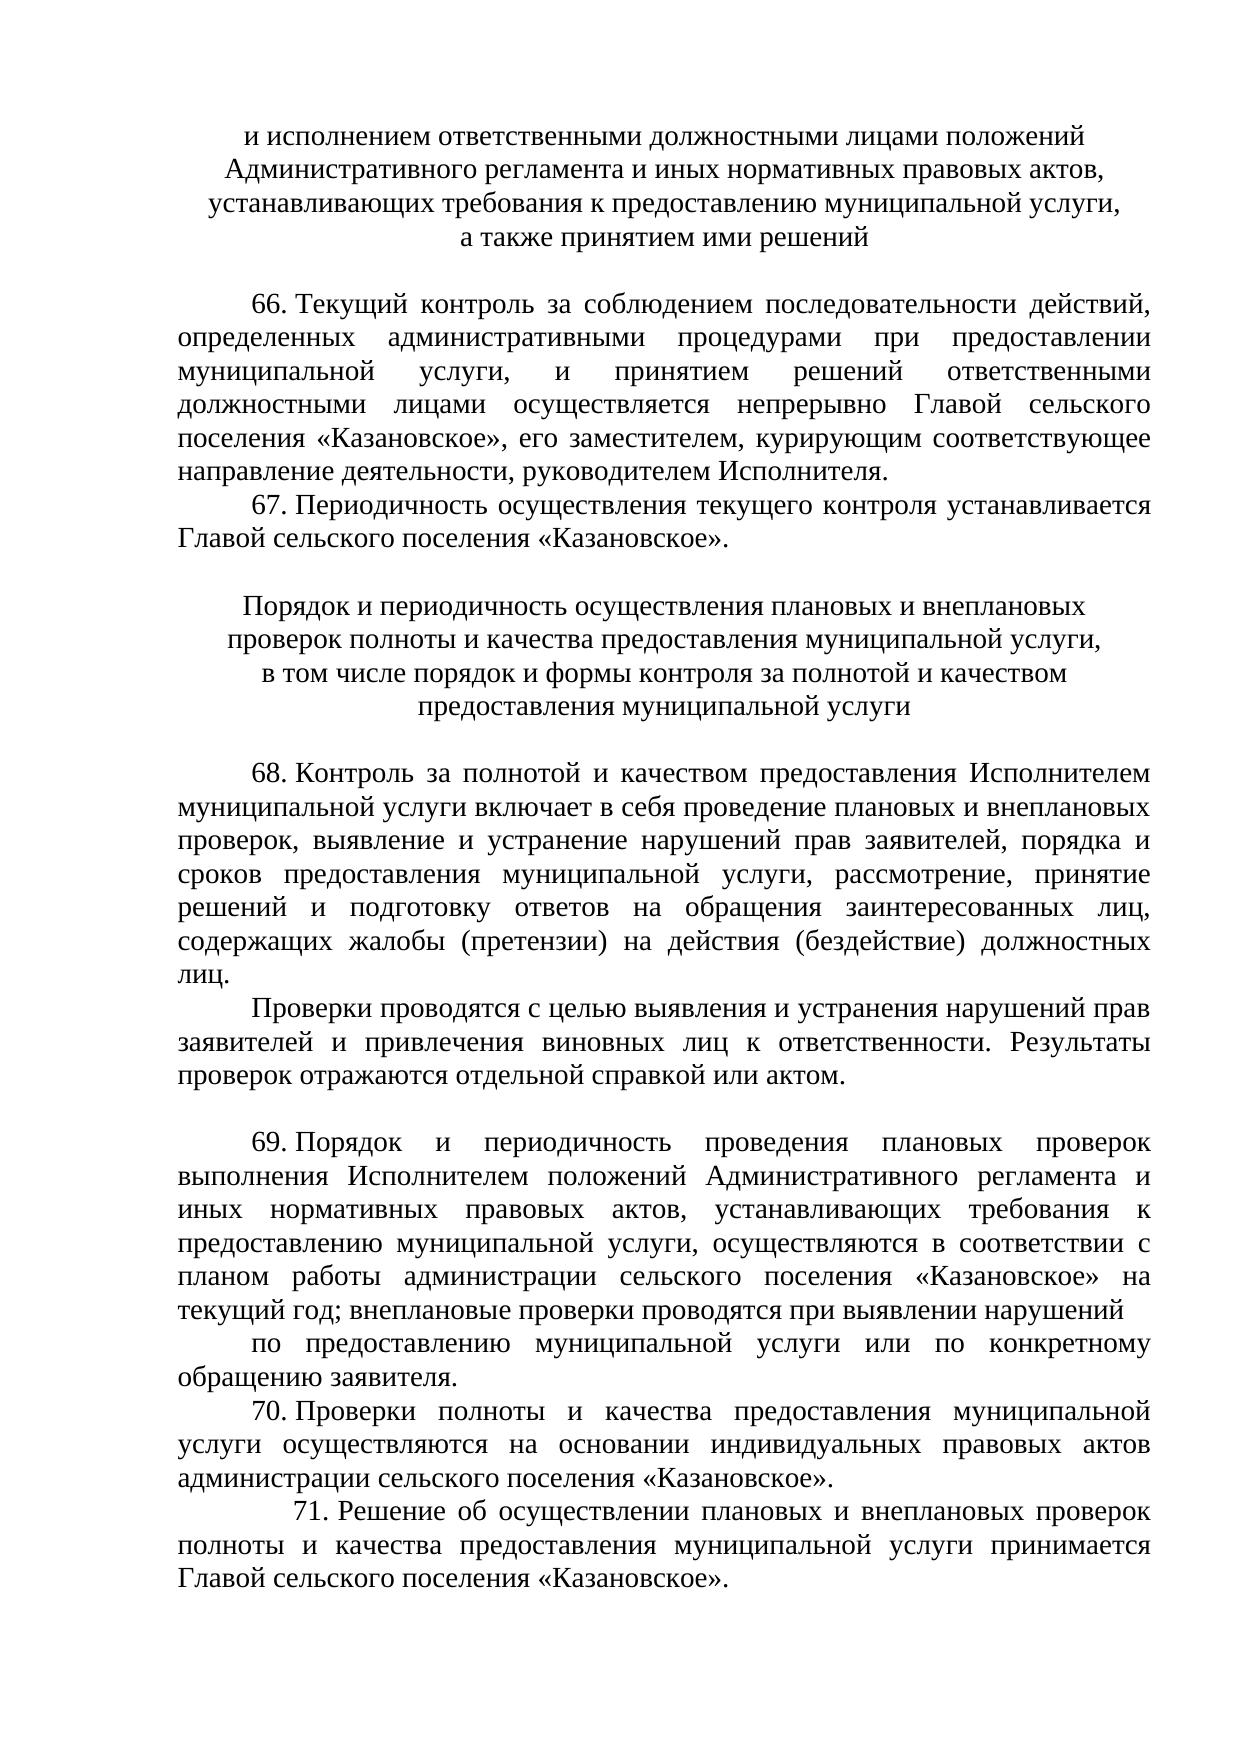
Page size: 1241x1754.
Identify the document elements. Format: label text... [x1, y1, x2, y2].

text Административного регламента и иных нормативных правовых актов, [177, 152, 1152, 185]
text 71. Решение об осуществлении плановых и внеплановых проверок полноты и качества предоставления муниципальной услуги принимается Главой сельского поселения «Казановское». [177, 1493, 1152, 1594]
text проверок полноты и качества предоставления муниципальной услуги, [177, 621, 1152, 655]
text в том числе порядок и формы контроля за полнотой и качеством [177, 655, 1152, 688]
text 68. Контроль за полнотой и качеством предоставления Исполнителем муниципальной услуги включает в себя проведение плановых и внеплановых проверок, выявление и устранение нарушений прав заявителей, порядка и сроков предоставления муниципальной услуги, рассмотрение, принятие решений и подготовку ответов на обращения заинтересованных лиц, содержащих жалобы (претензии) на действия (бездействие) должностных лиц. [177, 755, 1152, 990]
text предоставления муниципальной услуги [177, 688, 1152, 722]
text а также принятием ими решений [177, 219, 1152, 252]
text 69. Порядок и периодичность проведения плановых проверок выполнения Исполнителем положений Административного регламента и иных нормативных правовых актов, устанавливающих требования к предоставлению муниципальной услуги, осуществляются в соответствии с планом работы администрации сельского поселения «Казановское» на текущий год; внеплановые проверки проводятся при выявлении нарушений [177, 1124, 1152, 1326]
text по предоставлению муниципальной услуги или по конкретному обращению заявителя. [177, 1326, 1152, 1393]
text Порядок и периодичность осуществления плановых и внеплановых [177, 588, 1152, 621]
text 67. Периодичность осуществления текущего контроля устанавливается Главой сельского поселения «Казановское». [177, 487, 1152, 554]
text 70. Проверки полноты и качества предоставления муниципальной услуги осуществляются на основании индивидуальных правовых актов администрации сельского поселения «Казановское». [177, 1393, 1152, 1493]
text 66. Текущий контроль за соблюдением последовательности действий, определенных административными процедурами при предоставлении муниципальной услуги, и принятием решений ответственными должностными лицами осуществляется непрерывно Главой сельского поселения «Казановское», его заместителем, курирующим соответствующее направление деятельности, руководителем Исполнителя. [177, 286, 1152, 487]
text и исполнением ответственными должностными лицами положений [177, 118, 1152, 152]
text устанавливающих требования к предоставлению муниципальной услуги, [177, 185, 1152, 219]
text Проверки проводятся с целью выявления и устранения нарушений прав заявителей и привлечения виновных лиц к ответственности. Результаты проверок отражаются отдельной справкой или актом. [177, 990, 1152, 1091]
